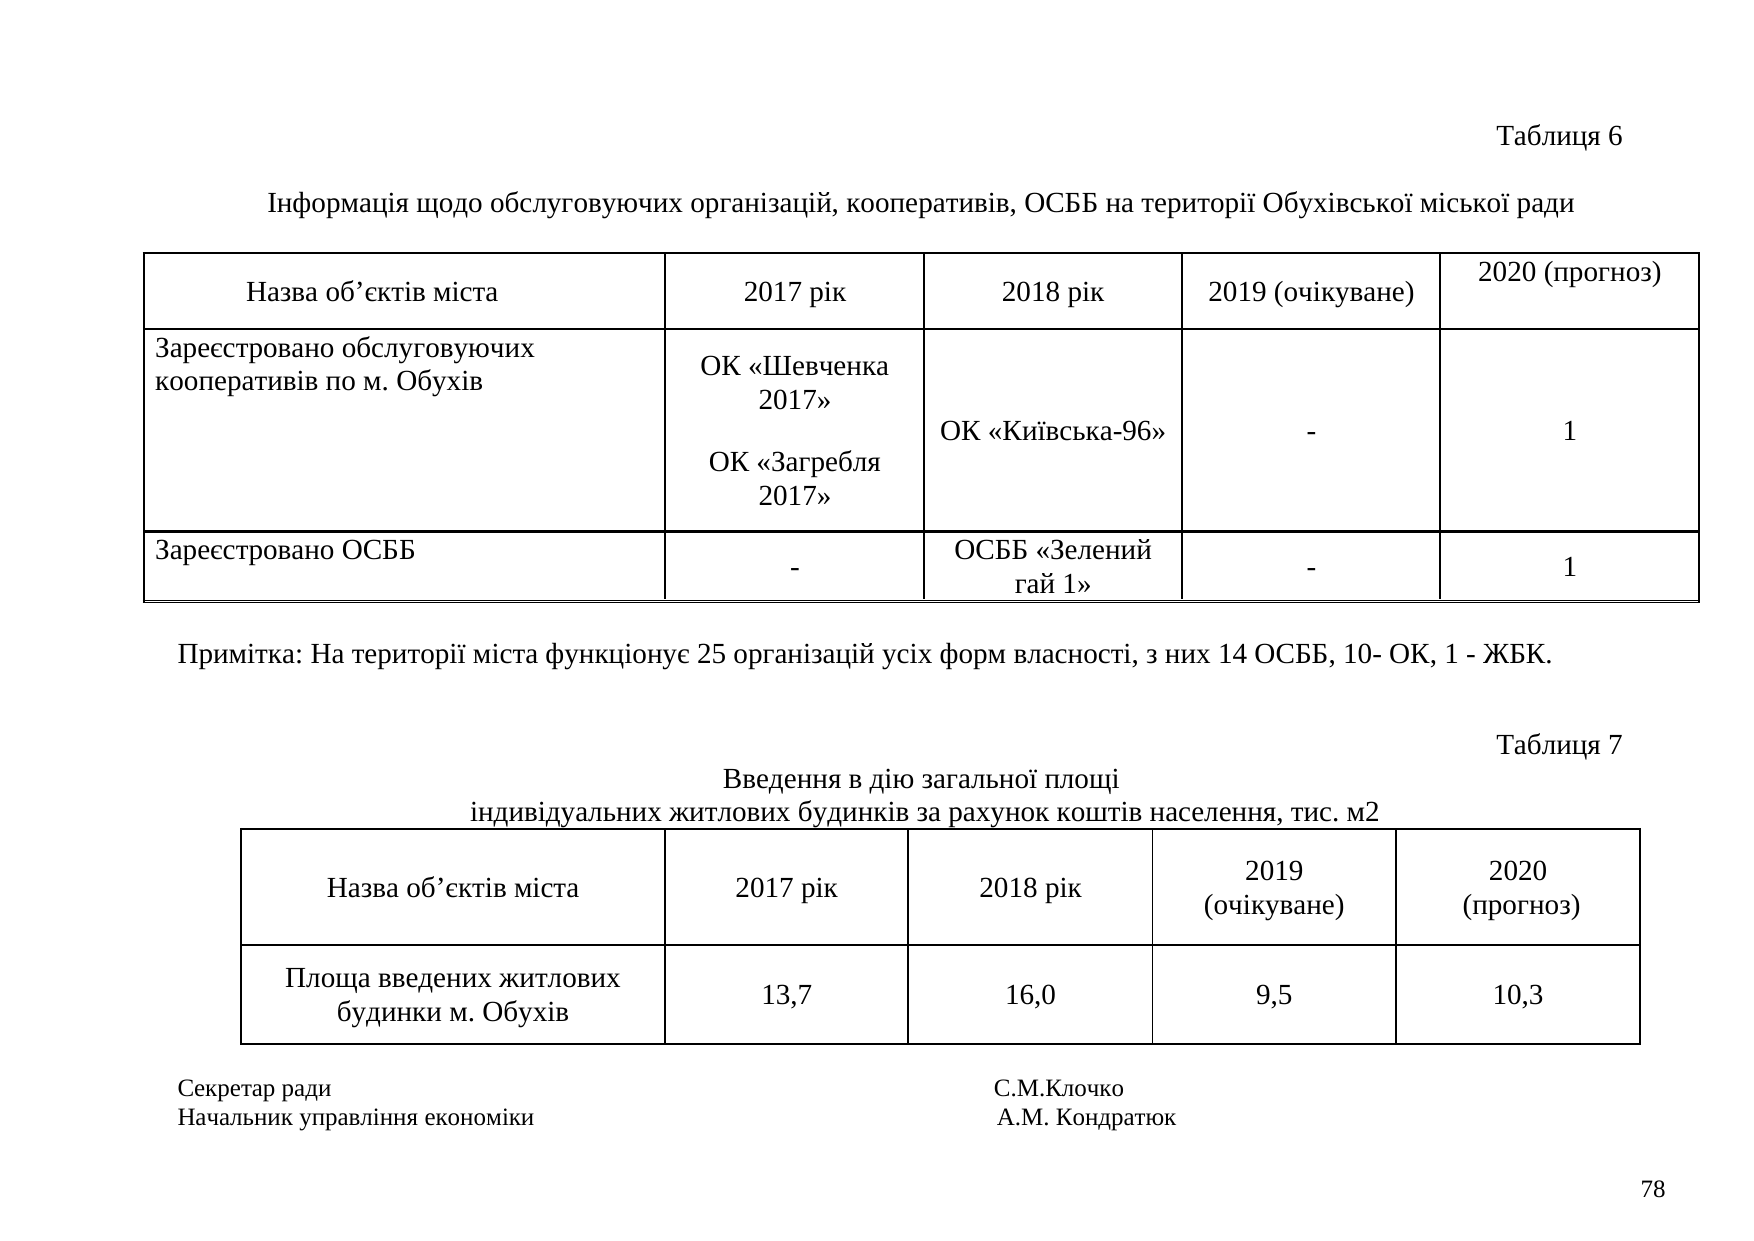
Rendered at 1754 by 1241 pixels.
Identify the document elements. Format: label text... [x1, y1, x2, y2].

table_header 2017 рік [666, 254, 923, 328]
text Таблиця 6 [177, 118, 1665, 152]
table_header Назва об’єктів міста [145, 254, 664, 328]
table_cell Площа введених житлових будинки м. Обухів [242, 946, 664, 1042]
table_cell ОК «Шевченка 2017» ОК «Загребля 2017» [666, 330, 923, 530]
table_header 2019 (очікуване) [1153, 830, 1395, 943]
table_header 2018 рік [925, 254, 1181, 328]
table_cell ОК «Київська-96» [925, 330, 1181, 530]
table_cell Зареєстровано ОСББ [145, 533, 664, 599]
text Інформація щодо обслуговуючих організацій, кооперативів, ОСББ на території Обухівської міської ради [177, 152, 1665, 219]
table_header 2020 (прогноз) [1397, 830, 1639, 943]
table_cell 1 [1441, 533, 1698, 599]
table_cell Зареєстровано обслуговуючих кооперативів по м. Обухів [145, 330, 664, 530]
table_header 2020 (прогноз) [1441, 254, 1698, 328]
table_cell ОСББ «Зелений гай 1» [925, 533, 1181, 599]
table_header 2018 рік [909, 830, 1152, 943]
table_cell - [1183, 533, 1439, 599]
table_cell - [1183, 330, 1439, 530]
table_cell 16,0 [909, 946, 1152, 1042]
text Примітка: На території міста функціонує 25 організацій усіх форм власності, з них 14 ОСББ, 10- ОК, 1 - ЖБК. [177, 636, 1665, 670]
text Секретар ради С.М.Клочко [177, 1073, 1665, 1102]
table_cell 13,7 [666, 946, 907, 1042]
table_cell 9,5 [1153, 946, 1395, 1042]
text Таблиця 7 Введення в дію загальної площі індивідуальних житлових будинків за рахунок коштів населення, тис. м2 [177, 727, 1665, 828]
table_cell 1 [1441, 330, 1698, 530]
table_cell 10,3 [1397, 946, 1639, 1042]
table_header Назва об’єктів міста [242, 830, 664, 943]
table_cell - [666, 533, 923, 599]
table_header 2019 (очікуване) [1183, 254, 1439, 328]
text Начальник управління економіки А.М. Кондратюк [177, 1102, 1665, 1131]
table_header 2017 рік [666, 830, 907, 943]
